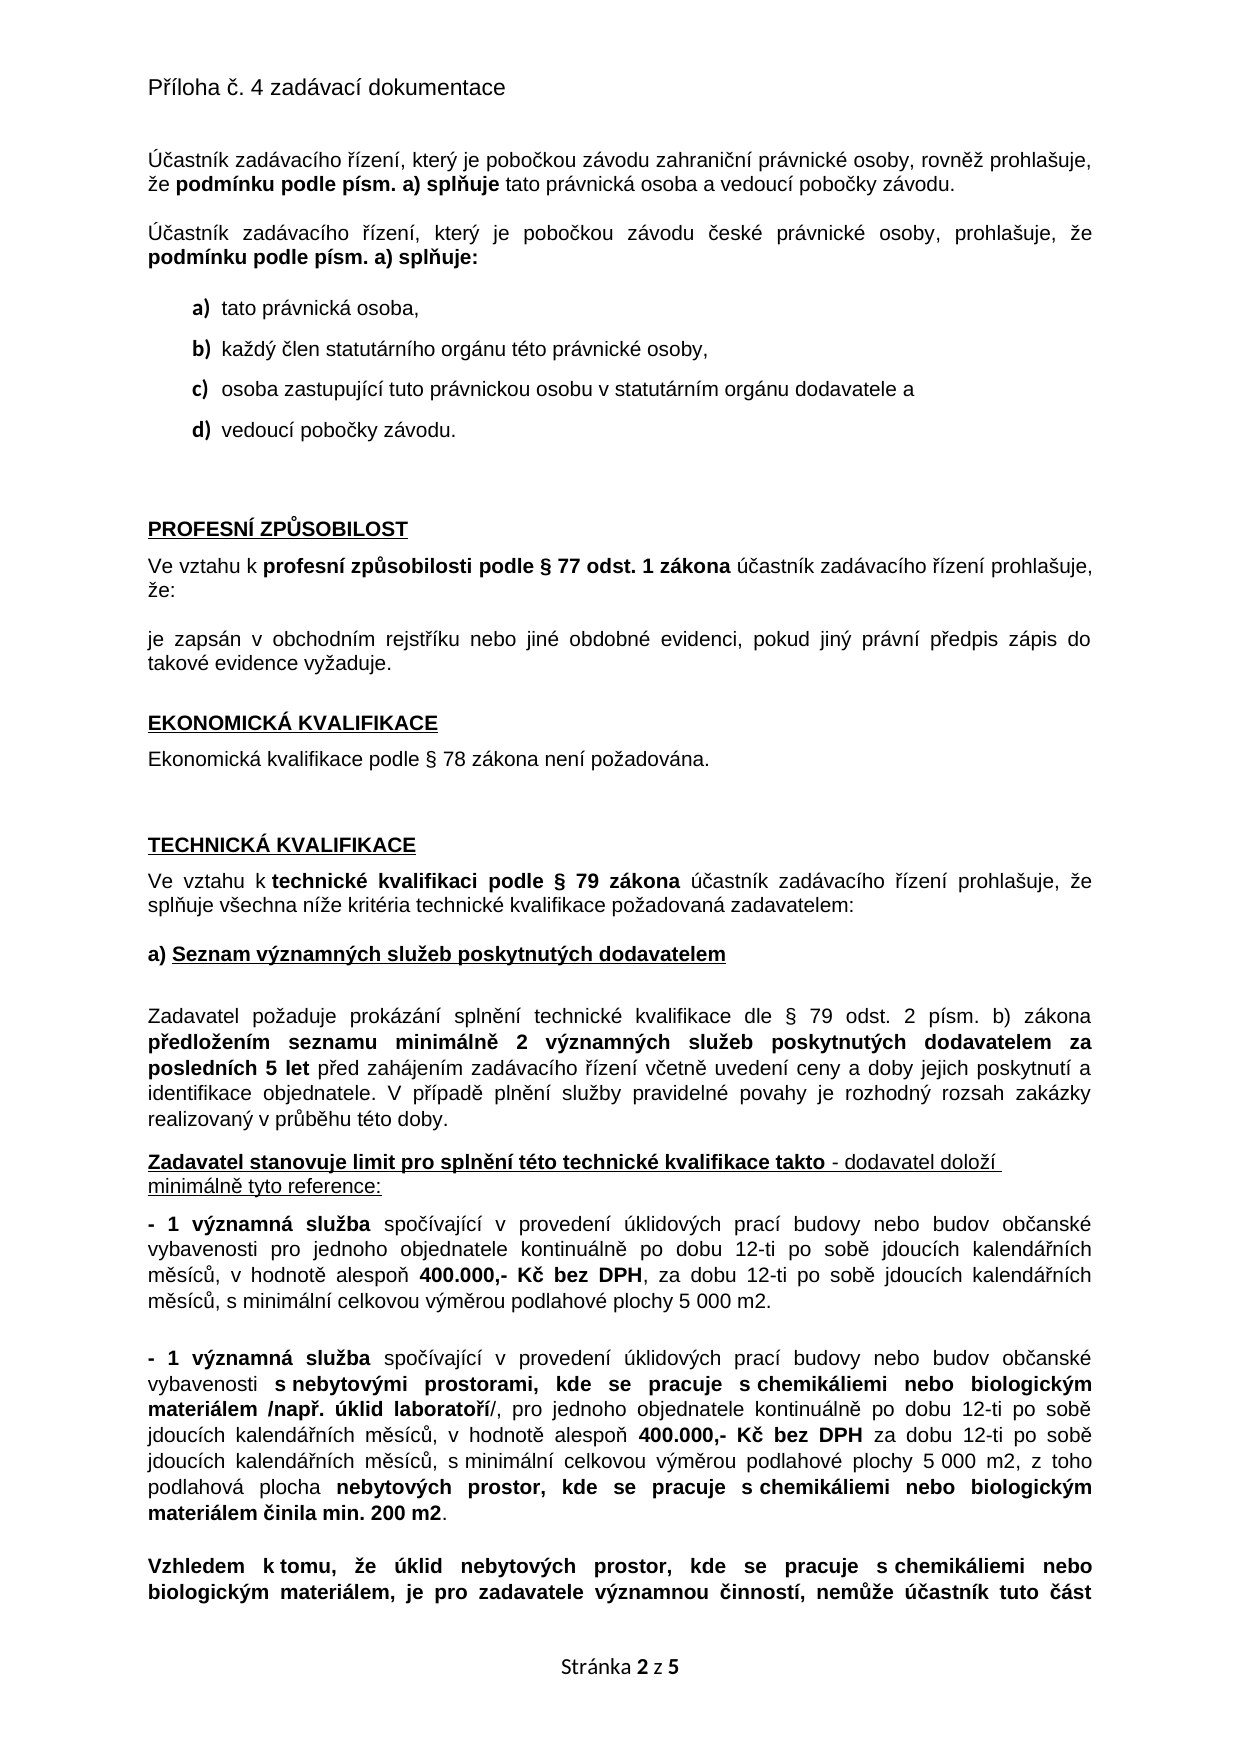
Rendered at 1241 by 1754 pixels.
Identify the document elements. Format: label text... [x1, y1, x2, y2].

text Ve vztahu k technické kvalifikaci podle § 79 zákona účastník zadávacího řízení prohlašuje, že splňuje všechna níže kritéria technické kvalifikace požadovaná zadavatelem: [148, 869, 1093, 917]
text Účastník zadávacího řízení, který je pobočkou závodu české právnické osoby, prohlašuje, že podmínku podle písm. a) splňuje: [148, 221, 1093, 268]
list vedoucí pobočky závodu. [192, 415, 1093, 443]
text Ve vztahu k profesní způsobilosti podle § 77 odst. 1 zákona účastník zadávacího řízení prohlašuje, že: [148, 553, 1093, 601]
text - 1 významná služba spočívající v provedení úklidových prací budovy nebo budov občanské vybavenosti pro jednoho objednatele kontinuálně po dobu 12-ti po sobě jdoucích kalendářních měsíců, v hodnotě alespoň 400.000,- Kč bez DPH, za dobu 12-ti po sobě jdoucích kalendářních měsíců, s minimální celkovou výměrou podlahové plochy 5 000 m2. [148, 1211, 1093, 1313]
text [148, 1554, 1093, 1604]
text Technická kvalifikace [148, 833, 1093, 857]
list osoba zastupující tuto právnickou osobu v statutárním orgánu dodavatele a [192, 374, 1093, 402]
list každý člen statutárního orgánu této právnické osoby, [192, 334, 1093, 362]
text Zadavatel stanovuje limit pro splnění této technické kvalifikace takto - dodavatel doloží minimálně tyto reference: [148, 1149, 1093, 1198]
text Účastník zadávacího řízení, který je pobočkou závodu zahraniční právnické osoby, rovněž prohlašuje, že podmínku podle písm. a) splňuje tato právnická osoba a vedoucí pobočky závodu. [148, 148, 1093, 196]
text Ekonomická kvalifikace [148, 711, 1093, 735]
text Ekonomická kvalifikace podle § 78 zákona není požadována. [148, 747, 1093, 771]
text - 1 významná služba spočívající v provedení úklidových prací budovy nebo budov občanské vybavenosti s nebytovými prostorami, kde se pracuje s chemikáliemi nebo biologickým materiálem /např. úklid laboratoří/, pro jednoho objednatele kontinuálně po dobu 12-ti po sobě jdoucích kalendářních měsíců, v hodnotě alespoň 400.000,- Kč bez DPH za dobu 12-ti po sobě jdoucích kalendářních měsíců, s minimální celkovou výměrou podlahové plochy 5 000 m2, z toho podlahová plocha nebytových prostor, kde se pracuje s chemikáliemi nebo biologickým materiálem činila min. 200 m2. [148, 1346, 1093, 1524]
text je zapsán v obchodním rejstříku nebo jiné obdobné evidenci, pokud jiný právní předpis zápis do takové evidence vyžaduje. [148, 626, 1093, 674]
text Zadavatel požaduje prokázání splnění technické kvalifikace dle § 79 odst. 2 písm. b) zákona předložením seznamu minimálně 2 významných služeb poskytnutých dodavatelem za posledních 5 let před zahájením zadávacího řízení včetně uvedení ceny a doby jejich poskytnutí a identifikace objednatele. V případě plnění služby pravidelné povahy je rozhodný rozsah zakázky realizovaný v průběhu této doby. [148, 1004, 1093, 1131]
text Profesní způsobilost [148, 517, 1093, 541]
list tato právnická osoba, [192, 293, 1093, 321]
text a) Seznam významných služeb poskytnutých dodavatelem [148, 942, 1093, 966]
